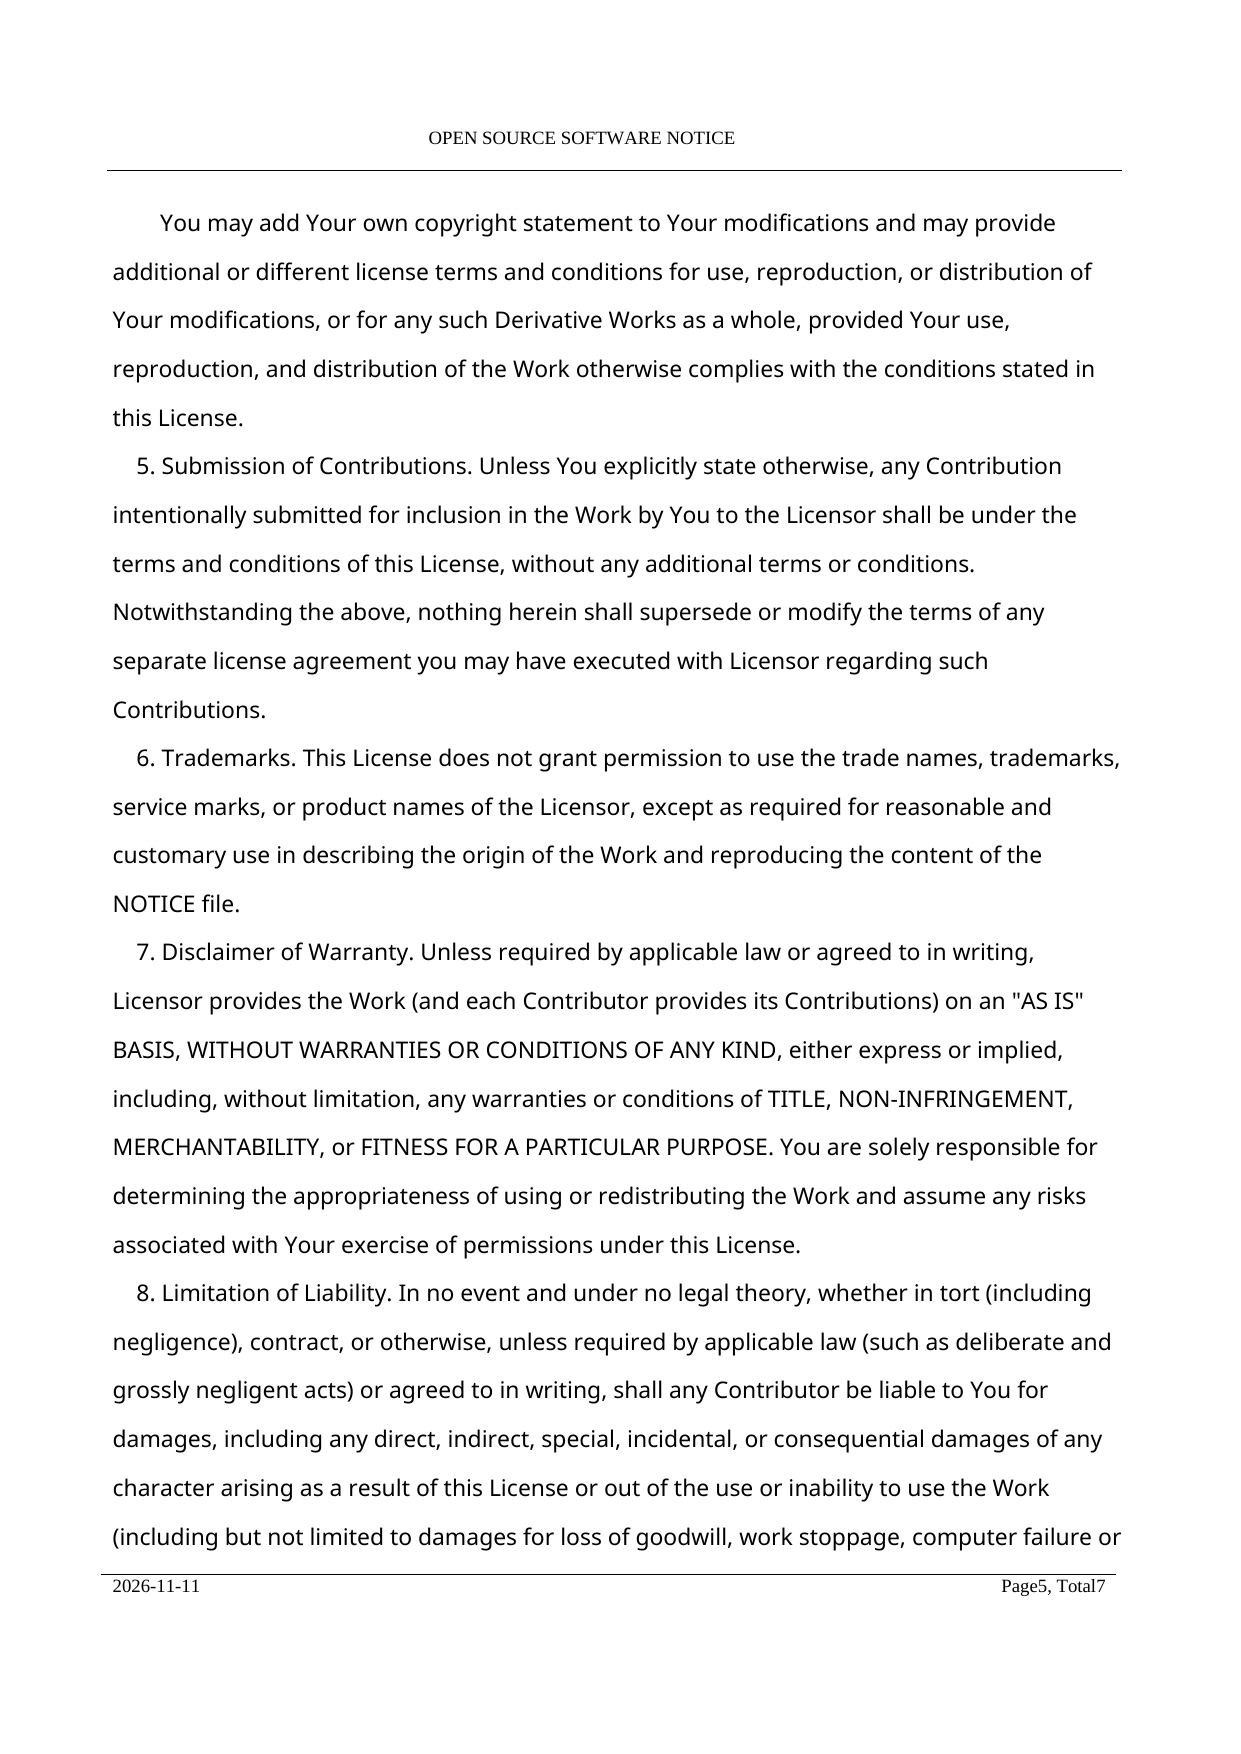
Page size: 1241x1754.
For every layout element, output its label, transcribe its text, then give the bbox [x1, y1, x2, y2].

text 6. Trademarks. This License does not grant permission to use the trade names, trademarks, service marks, or product names of the Licensor, except as required for reasonable and customary use in describing the origin of the Work and reproducing the content of the NOTICE file. [112, 741, 1128, 920]
text 5. Submission of Contributions. Unless You explicitly state otherwise, any Contribution intentionally submitted for inclusion in the Work by You to the Licensor shall be under the terms and conditions of this License, without any additional terms or conditions. Notwithstanding the above, nothing herein shall supersede or modify the terms of any separate license agreement you may have executed with Licensor regarding such Contributions. [112, 449, 1128, 726]
text 7. Disclaimer of Warranty. Unless required by applicable law or agreed to in writing, Licensor provides the Work (and each Contributor provides its Contributions) on an "AS IS" BASIS, WITHOUT WARRANTIES OR CONDITIONS OF ANY KIND, either express or implied, including, without limitation, any warranties or conditions of TITLE, NON-INFRINGEMENT, MERCHANTABILITY, or FITNESS FOR A PARTICULAR PURPOSE. You are solely responsible for determining the appropriateness of using or redistributing the Work and assume any risks associated with Your exercise of permissions under this License. [112, 936, 1128, 1261]
text You may add Your own copyright statement to Your modifications and may provide additional or different license terms and conditions for use, reproduction, or distribution of Your modifications, or for any such Derivative Works as a whole, provided Your use, reproduction, and distribution of the Work otherwise complies with the conditions stated in this License. [112, 206, 1128, 434]
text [112, 1276, 1128, 1553]
